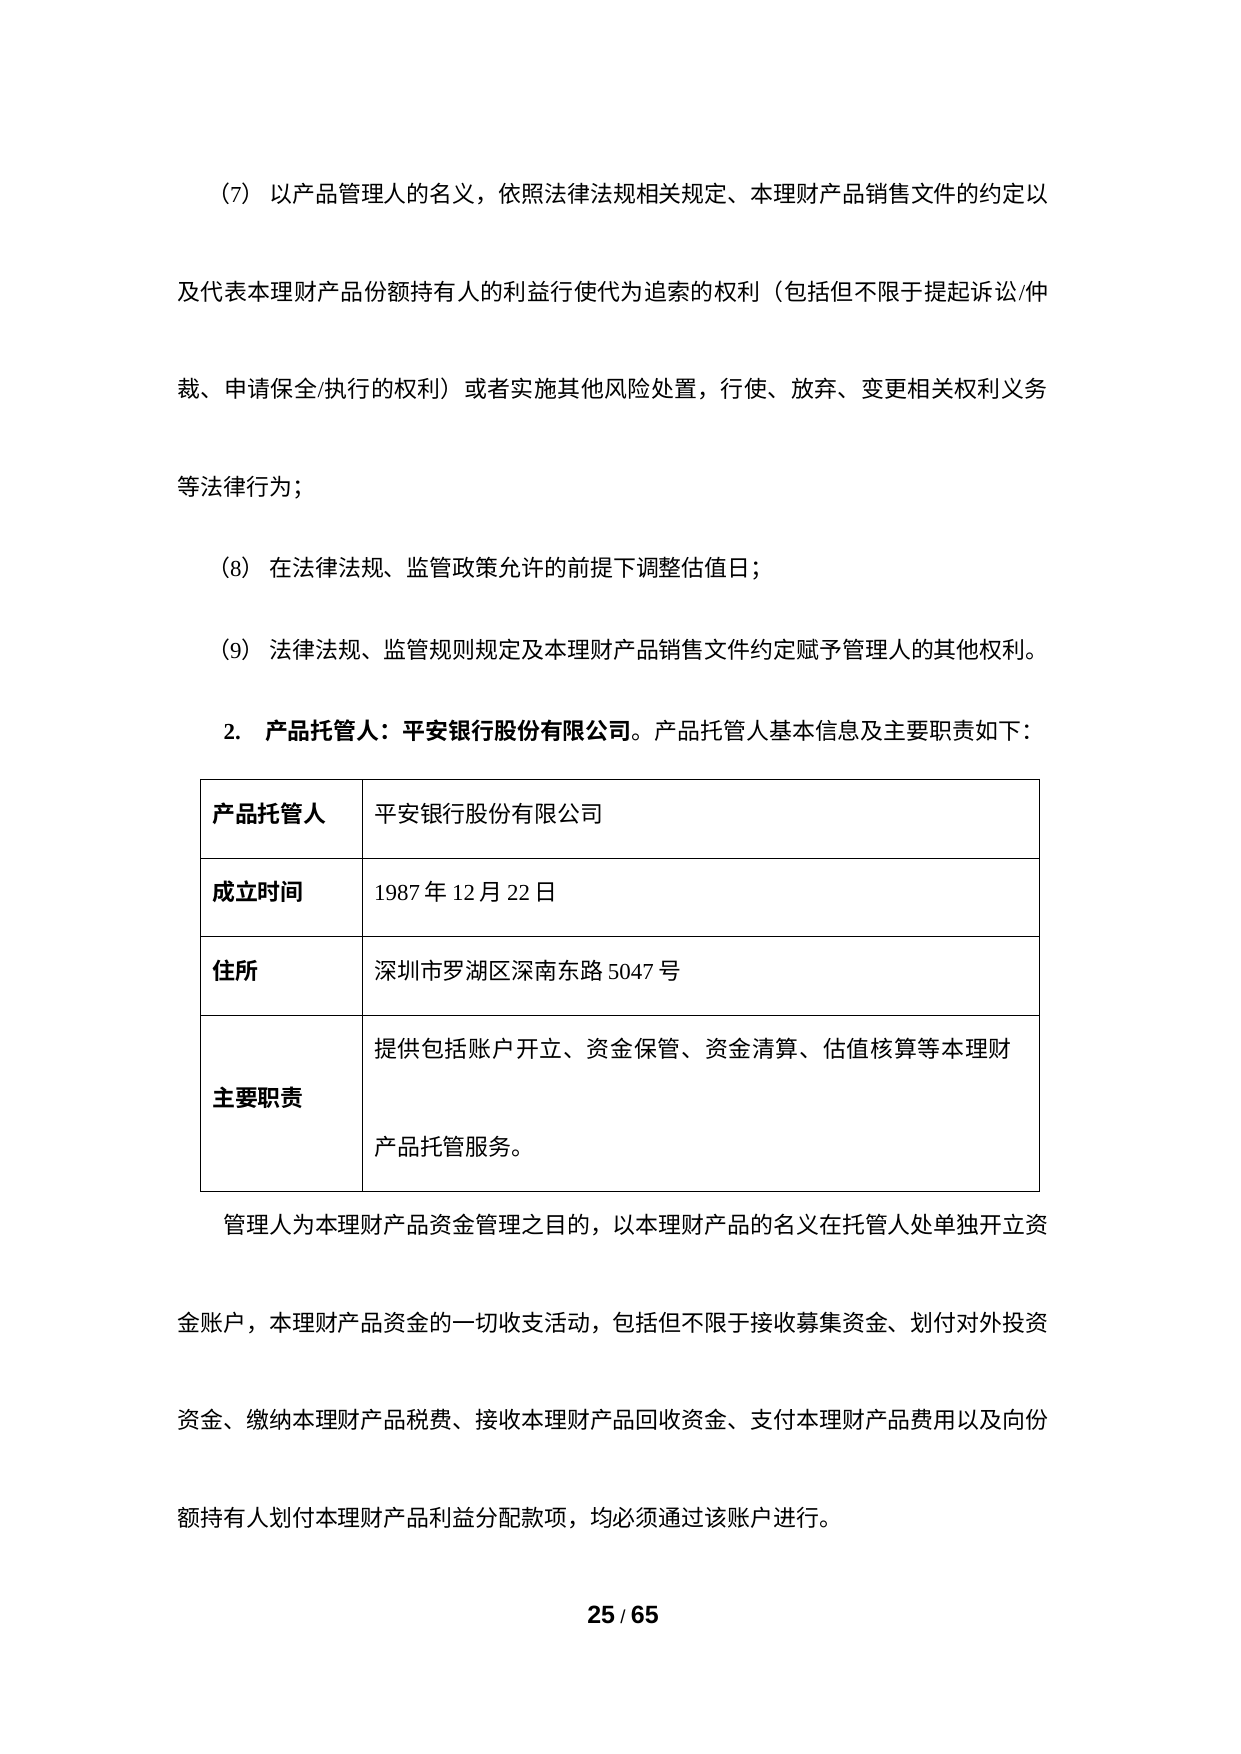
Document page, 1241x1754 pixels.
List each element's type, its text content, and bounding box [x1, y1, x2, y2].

list 法律法规、监管规则规定及本理财产品销售文件约定赋予管理人的其他权利。 [177, 616, 1048, 681]
table_cell 提供包括账户开立、资金保管、资金清算、估值核算等本理财产品托管服务。 [363, 1016, 1039, 1191]
table_cell 主要职责 [201, 1016, 362, 1191]
table_cell 1987年12月22日 [363, 859, 1039, 936]
text 管理人为本理财产品资金管理之目的，以本理财产品的名义在托管人处单独开立资金账户，本理财产品资金的一切收支活动，包括但不限于接收募集资金、划付对外投资资金、缴纳本理财产品税费、接收本理财产品回收资金、支付本理财产品费用以及向份额持有人划付本理财产品利益分配款项，均必须通过该账户进行。 [177, 1192, 1048, 1549]
list 产品托管人：平安银行股份有限公司。产品托管人基本信息及主要职责如下： [177, 697, 1048, 762]
table_cell 住所 [201, 937, 362, 1014]
table_cell 深圳市罗湖区深南东路5047号 [363, 937, 1039, 1014]
list 以产品管理人的名义，依照法律法规相关规定、本理财产品销售文件的约定以及代表本理财产品份额持有人的利益行使代为追索的权利（包括但不限于提起诉讼/仲裁、申请保全/执行的权利）或者实施其他风险处置，行使、放弃、变更相关权利义务等法律行为； [177, 160, 1048, 518]
table_header 平安银行股份有限公司 [363, 780, 1039, 857]
table_header 产品托管人 [201, 780, 362, 857]
list 在法律法规、监管政策允许的前提下调整估值日； [177, 534, 1048, 599]
table_cell 成立时间 [201, 859, 362, 936]
